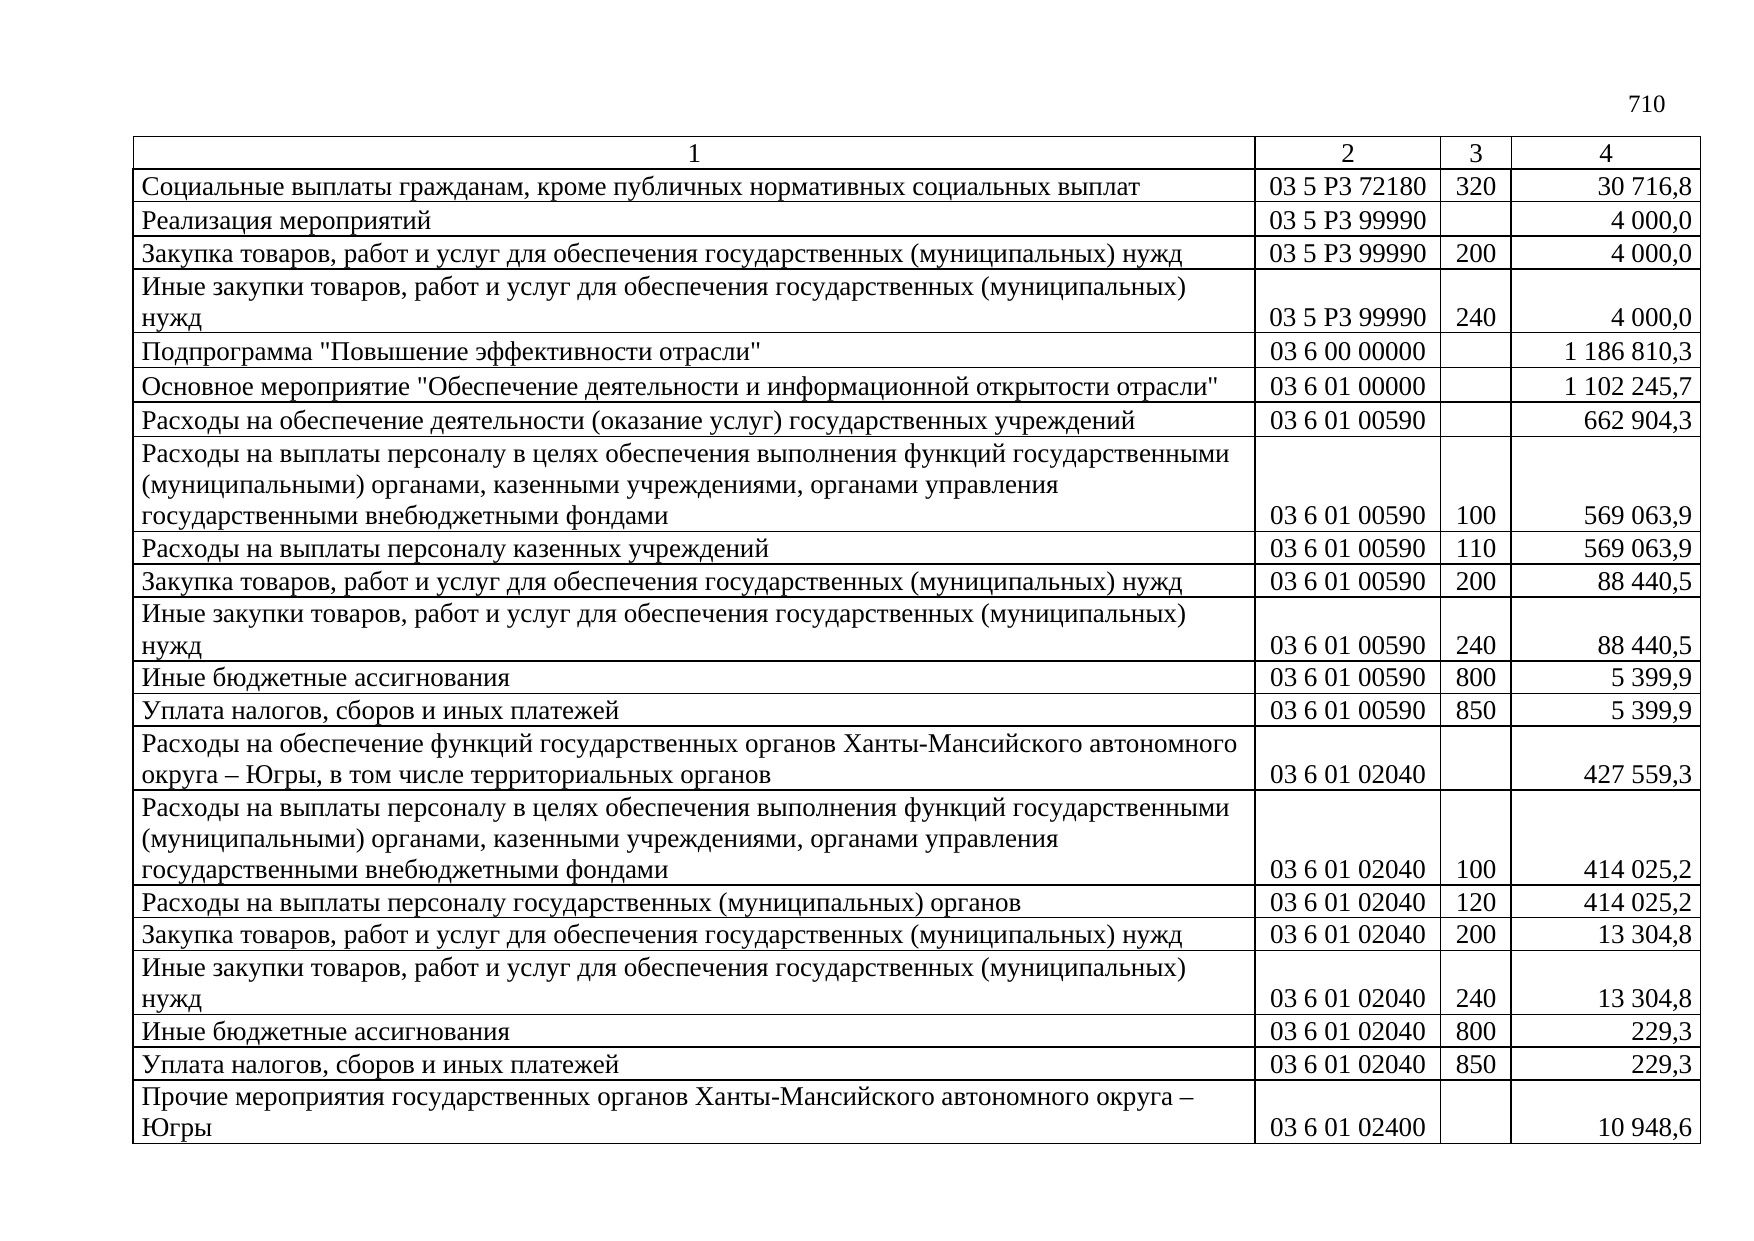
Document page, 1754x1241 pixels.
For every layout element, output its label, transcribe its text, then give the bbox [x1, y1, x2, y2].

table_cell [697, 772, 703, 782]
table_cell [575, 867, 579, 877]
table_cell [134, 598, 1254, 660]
table_header 1 [134, 137, 1254, 168]
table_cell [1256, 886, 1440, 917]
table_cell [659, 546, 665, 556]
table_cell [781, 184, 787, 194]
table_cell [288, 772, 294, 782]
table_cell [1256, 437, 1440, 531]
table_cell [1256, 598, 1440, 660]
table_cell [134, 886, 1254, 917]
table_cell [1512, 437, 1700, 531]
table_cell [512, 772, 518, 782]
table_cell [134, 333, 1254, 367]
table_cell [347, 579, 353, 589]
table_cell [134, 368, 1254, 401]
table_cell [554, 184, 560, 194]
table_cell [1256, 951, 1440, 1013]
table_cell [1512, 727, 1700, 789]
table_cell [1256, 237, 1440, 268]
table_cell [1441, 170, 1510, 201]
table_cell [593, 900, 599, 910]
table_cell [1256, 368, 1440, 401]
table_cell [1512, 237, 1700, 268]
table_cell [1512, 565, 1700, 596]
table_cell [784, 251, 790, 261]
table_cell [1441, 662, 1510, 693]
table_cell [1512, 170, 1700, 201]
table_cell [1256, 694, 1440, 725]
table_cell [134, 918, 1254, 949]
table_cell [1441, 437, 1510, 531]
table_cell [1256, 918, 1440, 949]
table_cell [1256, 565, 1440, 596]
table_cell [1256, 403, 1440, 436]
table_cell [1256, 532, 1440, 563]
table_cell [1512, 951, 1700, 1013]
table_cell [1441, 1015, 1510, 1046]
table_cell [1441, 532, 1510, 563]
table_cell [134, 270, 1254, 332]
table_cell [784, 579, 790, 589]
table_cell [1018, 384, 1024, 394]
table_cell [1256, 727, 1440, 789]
table_header 4 [1512, 137, 1700, 168]
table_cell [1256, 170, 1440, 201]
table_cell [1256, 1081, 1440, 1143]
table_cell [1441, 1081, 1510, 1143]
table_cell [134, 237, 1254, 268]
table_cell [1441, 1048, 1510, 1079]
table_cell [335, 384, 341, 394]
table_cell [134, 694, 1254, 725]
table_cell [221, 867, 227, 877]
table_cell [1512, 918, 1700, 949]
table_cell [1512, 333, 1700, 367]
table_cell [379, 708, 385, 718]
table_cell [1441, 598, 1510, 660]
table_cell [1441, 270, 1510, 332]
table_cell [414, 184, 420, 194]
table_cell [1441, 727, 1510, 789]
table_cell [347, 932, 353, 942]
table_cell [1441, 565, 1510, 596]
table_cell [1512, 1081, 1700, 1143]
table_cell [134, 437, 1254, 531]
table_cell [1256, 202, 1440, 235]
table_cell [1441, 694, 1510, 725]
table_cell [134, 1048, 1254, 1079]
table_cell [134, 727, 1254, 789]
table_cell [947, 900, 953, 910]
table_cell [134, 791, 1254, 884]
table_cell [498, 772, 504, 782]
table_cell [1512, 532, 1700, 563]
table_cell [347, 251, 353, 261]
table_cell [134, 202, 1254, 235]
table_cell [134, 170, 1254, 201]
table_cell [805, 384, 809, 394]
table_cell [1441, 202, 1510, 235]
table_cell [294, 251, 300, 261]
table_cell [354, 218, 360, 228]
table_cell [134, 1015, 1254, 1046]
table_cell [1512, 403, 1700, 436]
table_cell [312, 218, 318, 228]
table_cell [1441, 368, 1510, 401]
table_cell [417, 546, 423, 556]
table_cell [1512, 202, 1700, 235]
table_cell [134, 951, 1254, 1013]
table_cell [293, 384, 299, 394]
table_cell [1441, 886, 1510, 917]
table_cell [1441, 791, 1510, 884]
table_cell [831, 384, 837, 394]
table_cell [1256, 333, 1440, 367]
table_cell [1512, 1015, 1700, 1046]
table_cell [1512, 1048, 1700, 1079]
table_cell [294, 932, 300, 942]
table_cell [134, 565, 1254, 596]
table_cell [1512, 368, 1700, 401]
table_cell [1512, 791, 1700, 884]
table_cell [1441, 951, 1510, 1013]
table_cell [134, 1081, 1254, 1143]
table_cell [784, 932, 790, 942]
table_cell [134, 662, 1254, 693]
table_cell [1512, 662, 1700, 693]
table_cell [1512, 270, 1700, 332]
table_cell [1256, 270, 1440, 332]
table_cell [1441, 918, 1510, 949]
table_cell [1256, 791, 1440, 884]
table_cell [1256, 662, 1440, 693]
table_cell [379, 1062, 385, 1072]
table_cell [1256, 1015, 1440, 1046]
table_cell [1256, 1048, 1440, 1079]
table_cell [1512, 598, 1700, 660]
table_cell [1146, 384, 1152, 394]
table_header 3 [1441, 137, 1511, 168]
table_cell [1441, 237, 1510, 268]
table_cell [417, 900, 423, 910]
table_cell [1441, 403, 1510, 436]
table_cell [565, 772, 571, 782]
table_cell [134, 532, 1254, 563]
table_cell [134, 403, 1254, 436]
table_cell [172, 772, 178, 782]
table_header 2 [1256, 137, 1440, 168]
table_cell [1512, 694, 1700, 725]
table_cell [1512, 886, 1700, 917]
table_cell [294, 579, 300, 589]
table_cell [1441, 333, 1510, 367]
